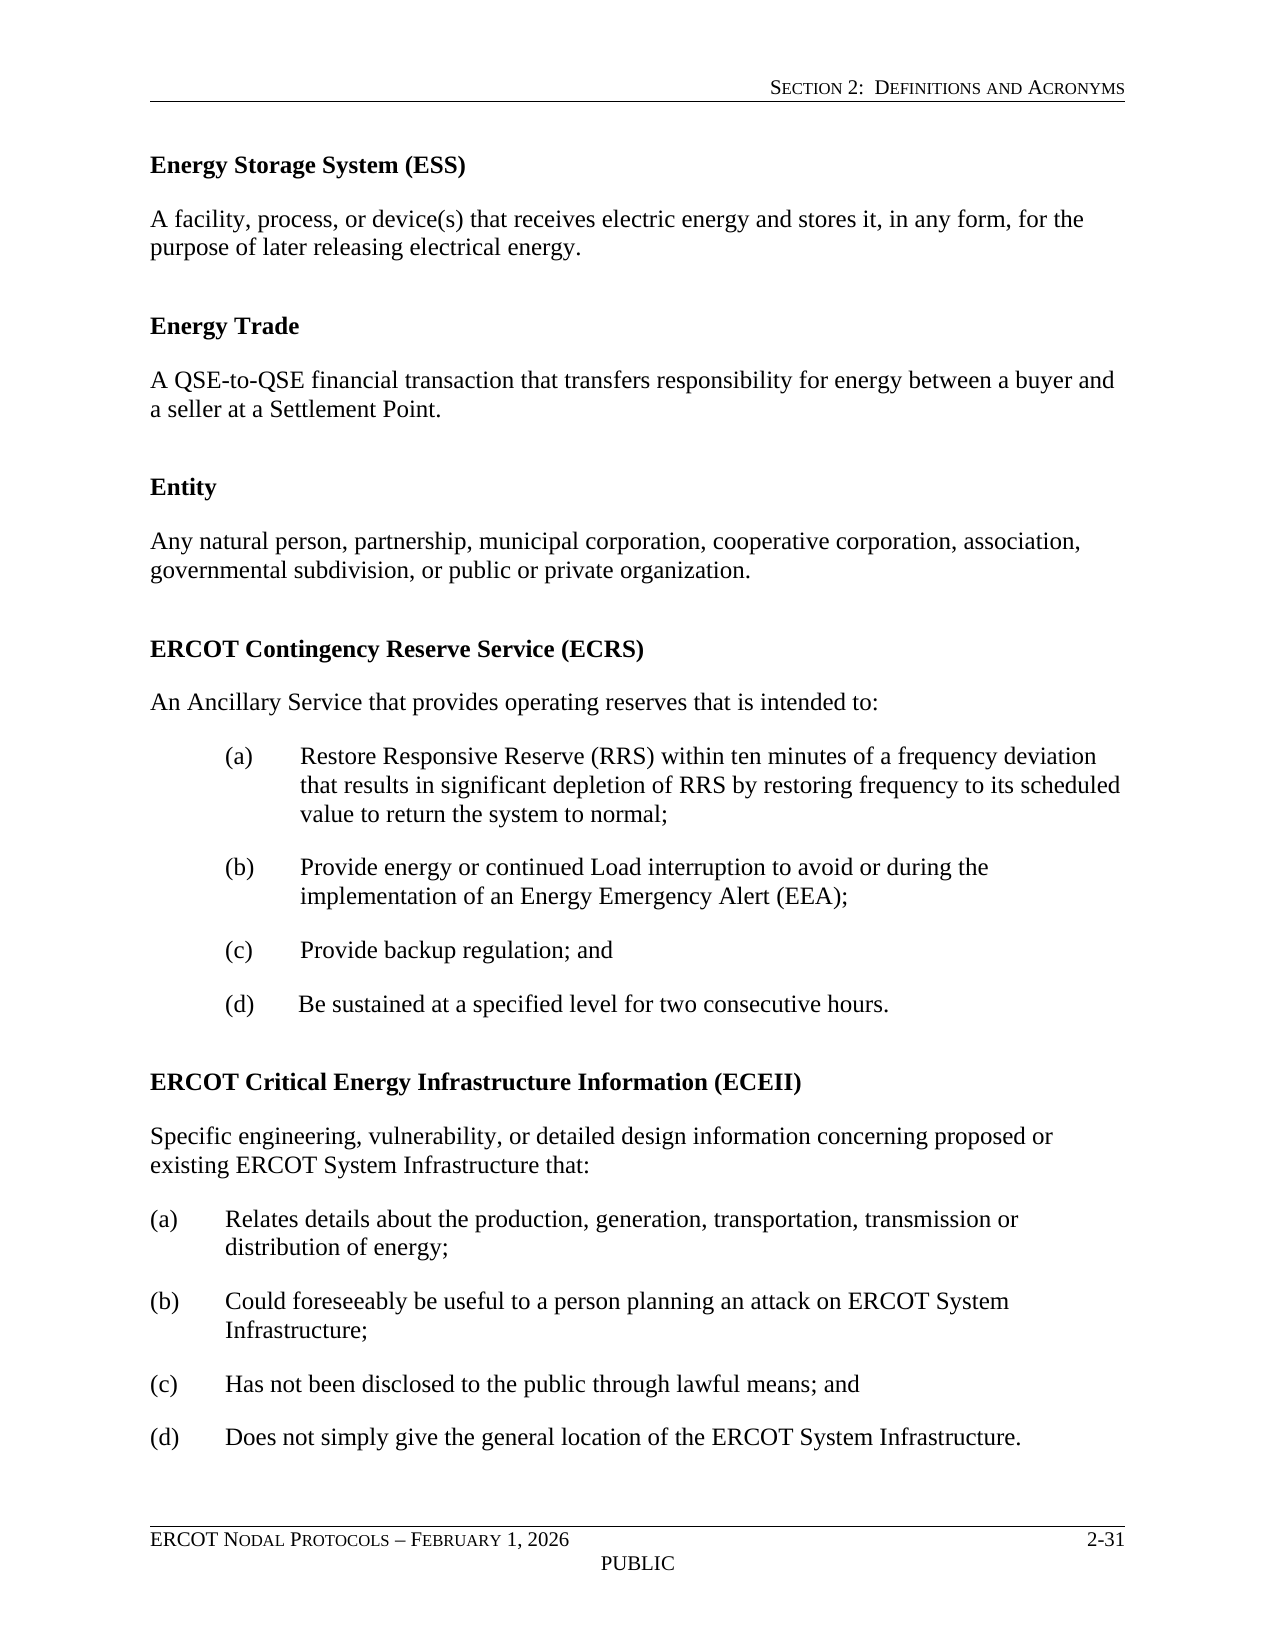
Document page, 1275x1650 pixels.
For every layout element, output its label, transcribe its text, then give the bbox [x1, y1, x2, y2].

text (c) Has not been disclosed to the public through lawful means; and [150, 1369, 1125, 1397]
text A facility, process, or device(s) that receives electric energy and stores it, in any form, for the purpose of later releasing electrical energy. [150, 204, 1125, 261]
text Entity [150, 472, 1125, 501]
text Any natural person, partnership, municipal corporation, cooperative corporation, association, governmental subdivision, or public or private organization. [150, 526, 1125, 584]
text (d) Be sustained at a specified level for two consecutive hours. [225, 989, 1125, 1017]
text (b) Could foreseeably be useful to a person planning an attack on ERCOT System Infrastructure; [150, 1286, 1125, 1344]
text ERCOT Contingency Reserve Service (ECRS) [150, 634, 1125, 662]
text ERCOT Critical Energy Infrastructure Information (ECEII) [150, 1067, 1125, 1096]
text (a) Relates details about the production, generation, transportation, transmission or distribution of energy; [150, 1204, 1125, 1261]
text (c) Provide backup regulation; and [225, 935, 1125, 964]
text Energy Trade [150, 311, 1125, 340]
text (b) Provide energy or continued Load interruption to avoid or during the implementation of an Energy Emergency Alert (EEA); [225, 852, 1125, 910]
text (d) Does not simply give the general location of the ERCOT System Infrastructure. [150, 1422, 1125, 1451]
text Specific engineering, vulnerability, or detailed design information concerning proposed or existing ERCOT System Infrastructure that: [150, 1121, 1125, 1179]
text An Ancillary Service that provides operating reserves that is intended to: [150, 687, 1125, 716]
text (a) Restore Responsive Reserve (RRS) within ten minutes of a frequency deviation that results in significant depletion of RRS by restoring frequency to its scheduled value to return the system to normal; [225, 741, 1125, 827]
text Energy Storage System (ESS) [150, 150, 1125, 179]
text A QSE-to-QSE financial transaction that transfers responsibility for energy between a buyer and a seller at a Settlement Point. [150, 365, 1125, 422]
